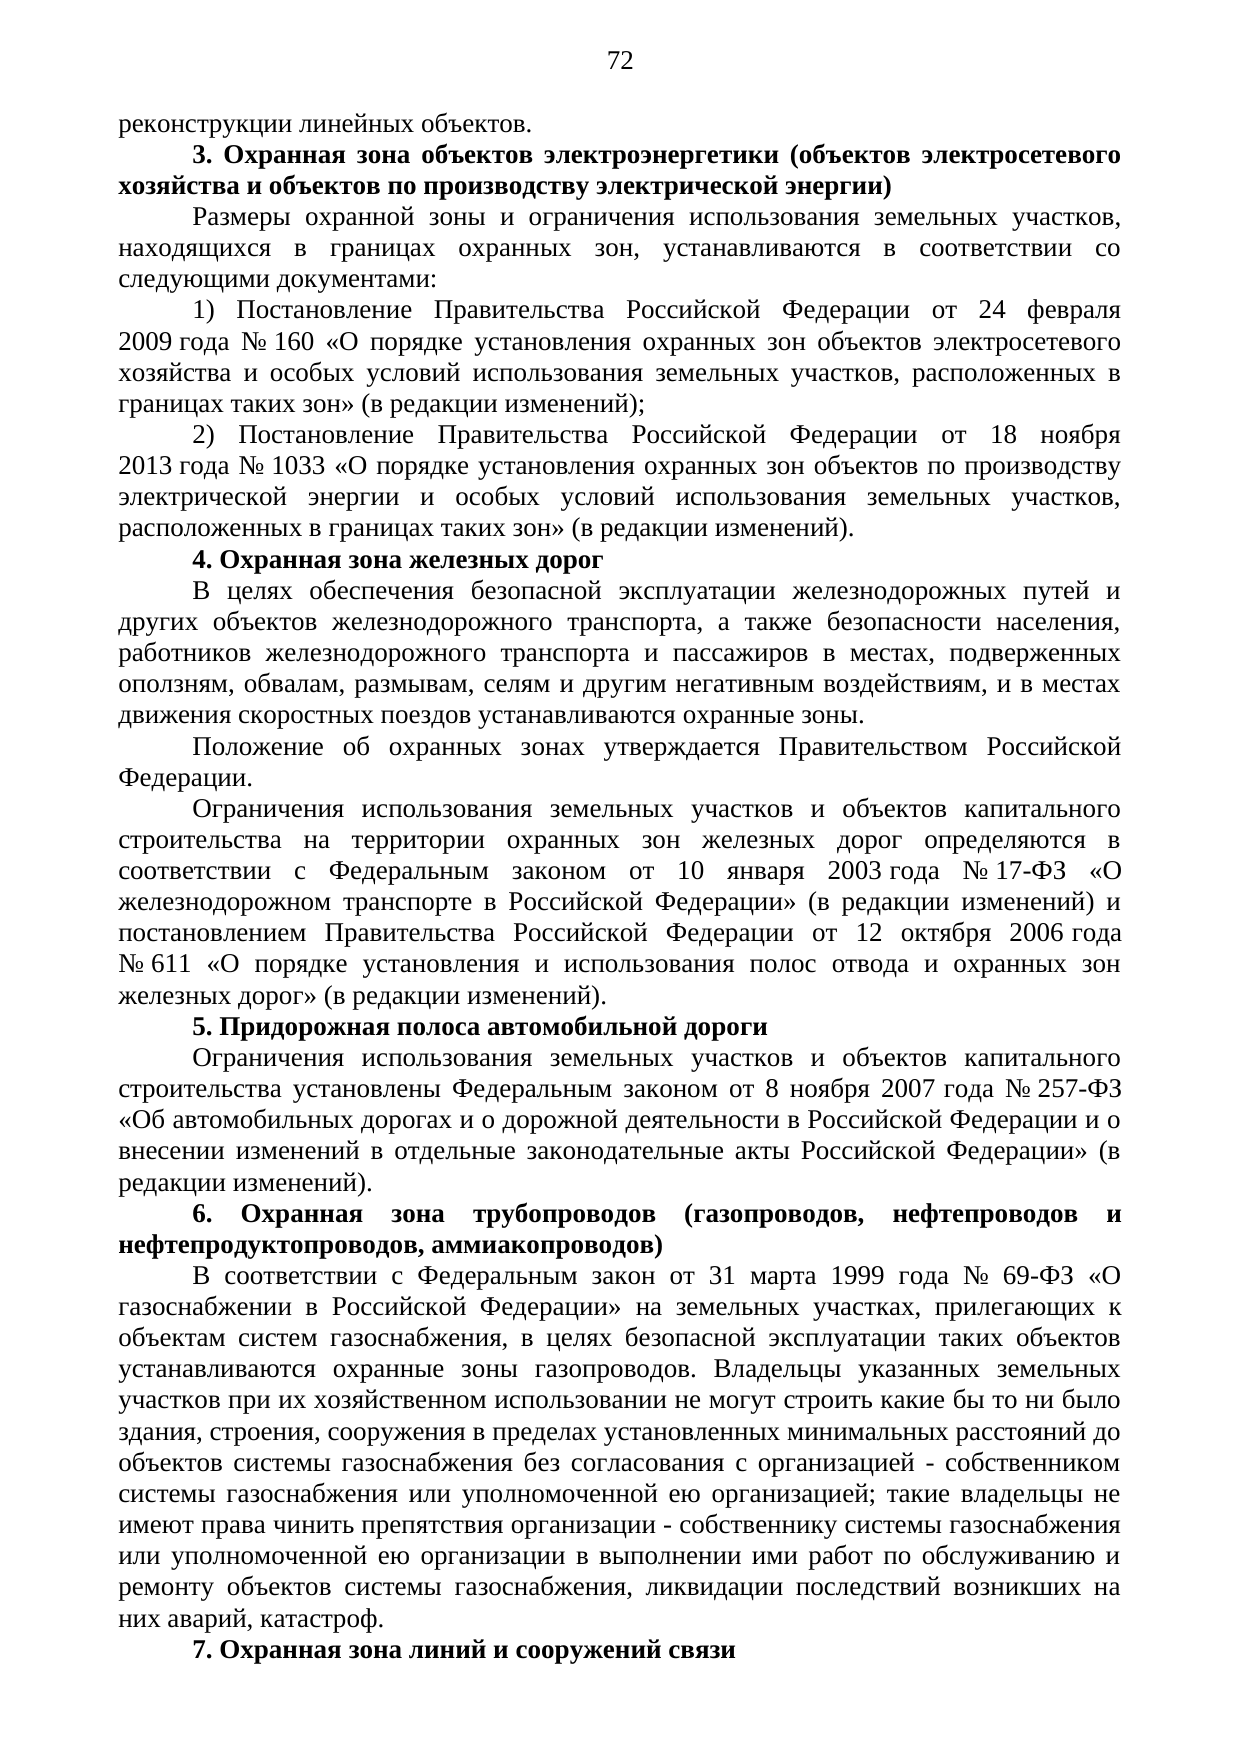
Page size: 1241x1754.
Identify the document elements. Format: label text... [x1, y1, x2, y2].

text В целях обеспечения безопасной эксплуатации железнодорожных путей и других объектов железнодорожного транспорта, а также безопасности населения, работников железнодорожного транспорта и пассажиров в местах, подверженных оползням, обвалам, размывам, селям и другим негативным воздействиям, и в местах движения скоростных поездов устанавливаются охранные зоны. [118, 574, 1122, 729]
text 1) Постановление Правительства Российской Федерации от 24 февраля 2009 года № 160 «О порядке установления охранных зон объектов электросетевого хозяйства и особых условий использования земельных участков, расположенных в границах таких зон» (в редакции изменений); [118, 293, 1122, 418]
text Ограничения использования земельных участков и объектов капитального строительства на территории охранных зон железных дорог определяются в соответствии с Федеральным законом от 10 января 2003 года № 17-ФЗ «О железнодорожном транспорте в Российской Федерации» (в редакции изменений) и постановлением Правительства Российской Федерации от 12 октября 2006 года № 611 «О порядке установления и использования полос отвода и охранных зон железных дорог» (в редакции изменений). [118, 792, 1122, 1010]
text 7. Охранная зона линий и сооружений связи [118, 1633, 1122, 1664]
text Положение об охранных зонах утверждается Правительством Российской Федерации. [118, 729, 1122, 792]
text 5. Придорожная полоса автомобильной дороги [118, 1010, 1122, 1041]
text Ограничения использования земельных участков и объектов капитального строительства установлены Федеральным законом от 8 ноября 2007 года № 257-ФЗ «Об автомобильных дорогах и о дорожной деятельности в Российской Федерации и о внесении изменений в отдельные законодательные акты Российской Федерации» (в редакции изменений). [118, 1041, 1122, 1197]
text 3. Охранная зона объектов электроэнергетики (объектов электросетевого хозяйства и объектов по производству электрической энергии) [118, 138, 1122, 200]
text 2) Постановление Правительства Российской Федерации от 18 ноября 2013 года № 1033 «О порядке установления охранных зон объектов по производству электрической энергии и особых условий использования земельных участков, расположенных в границах таких зон» (в редакции изменений). [118, 418, 1122, 543]
text 4. Охранная зона железных дорог [118, 543, 1122, 574]
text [118, 107, 1122, 138]
text Размеры охранной зоны и ограничения использования земельных участков, находящихся в границах охранных зон, устанавливаются в соответствии со следующими документами: [118, 200, 1122, 293]
text 6. Охранная зона трубопроводов (газопроводов, нефтепроводов и нефтепродуктопроводов, аммиакопроводов) [118, 1197, 1122, 1259]
text В соответствии с Федеральным закон от 31 марта 1999 года № 69-ФЗ «О газоснабжении в Российской Федерации» на земельных участках, прилегающих к объектам систем газоснабжения, в целях безопасной эксплуатации таких объектов устанавливаются охранные зоны газопроводов. Владельцы указанных земельных участков при их хозяйственном использовании не могут строить какие бы то ни было здания, строения, сооружения в пределах установленных минимальных расстояний до объектов системы газоснабжения без согласования с организацией - собственником системы газоснабжения или уполномоченной ею организацией; такие владельцы не имеют права чинить препятствия организации - собственнику системы газоснабжения или уполномоченной ею организации в выполнении ими работ по обслуживанию и ремонту объектов системы газоснабжения, ликвидации последствий возникших на них аварий, катастроф. [118, 1259, 1122, 1633]
